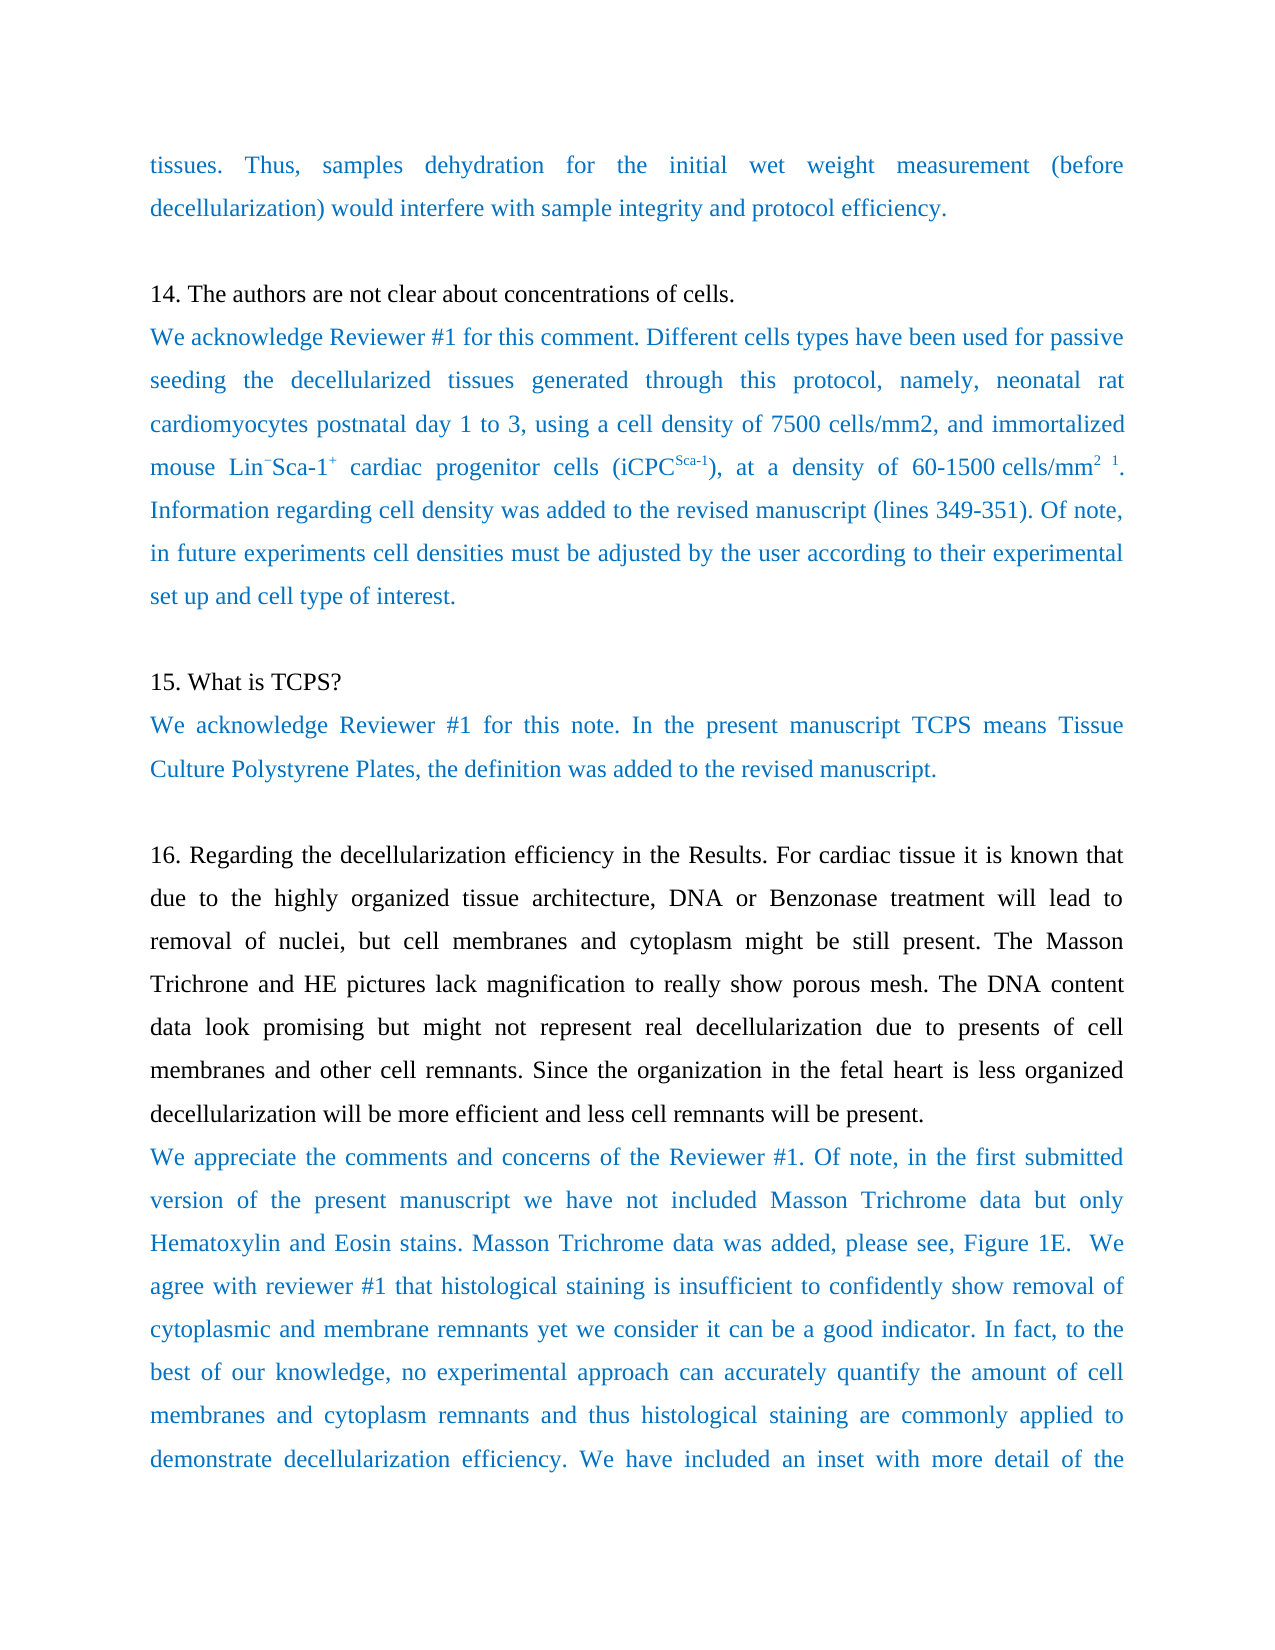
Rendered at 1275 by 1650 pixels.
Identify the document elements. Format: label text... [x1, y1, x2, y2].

text 15. What is TCPS? [150, 624, 1125, 696]
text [150, 1142, 1125, 1472]
text We acknowledge Reviewer #1 for this note. In the present manuscript TCPS means Tissue Culture Polystyrene Plates, the definition was added to the revised manuscript. [150, 711, 1125, 782]
text 14. The authors are not clear about concentrations of cells. [150, 236, 1125, 308]
text 16. Regarding the decellularization efficiency in the Results. For cardiac tissue it is known that due to the highly organized tissue architecture, DNA or Benzonase treatment will lead to removal of nuclei, but cell membranes and cytoplasm might be still present. The Masson Trichrone and HE pictures lack magnification to really show porous mesh. The DNA content data look promising but might not represent real decellularization due to presents of cell membranes and other cell remnants. Since the organization in the fetal heart is less organized decellularization will be more efficient and less cell remnants will be present. [150, 797, 1125, 1127]
text We acknowledge Reviewer #1 for this comment. Different cells types have been used for passive seeding the decellularized tissues generated through this protocol, namely, neonatal rat cardiomyocytes postnatal day 1 to 3, using a cell density of 7500 cells/mm2, and immortalized mouse Lin−Sca-1+ cardiac progenitor cells (iCPCSca-1), at a density of 60-1500 cells/mm2 1. Information regarding cell density was added to the revised manuscript (lines 349-351). Of note, in future experiments cell densities must be adjusted by the user according to their experimental set up and cell type of interest. [150, 322, 1125, 610]
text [150, 150, 1125, 222]
